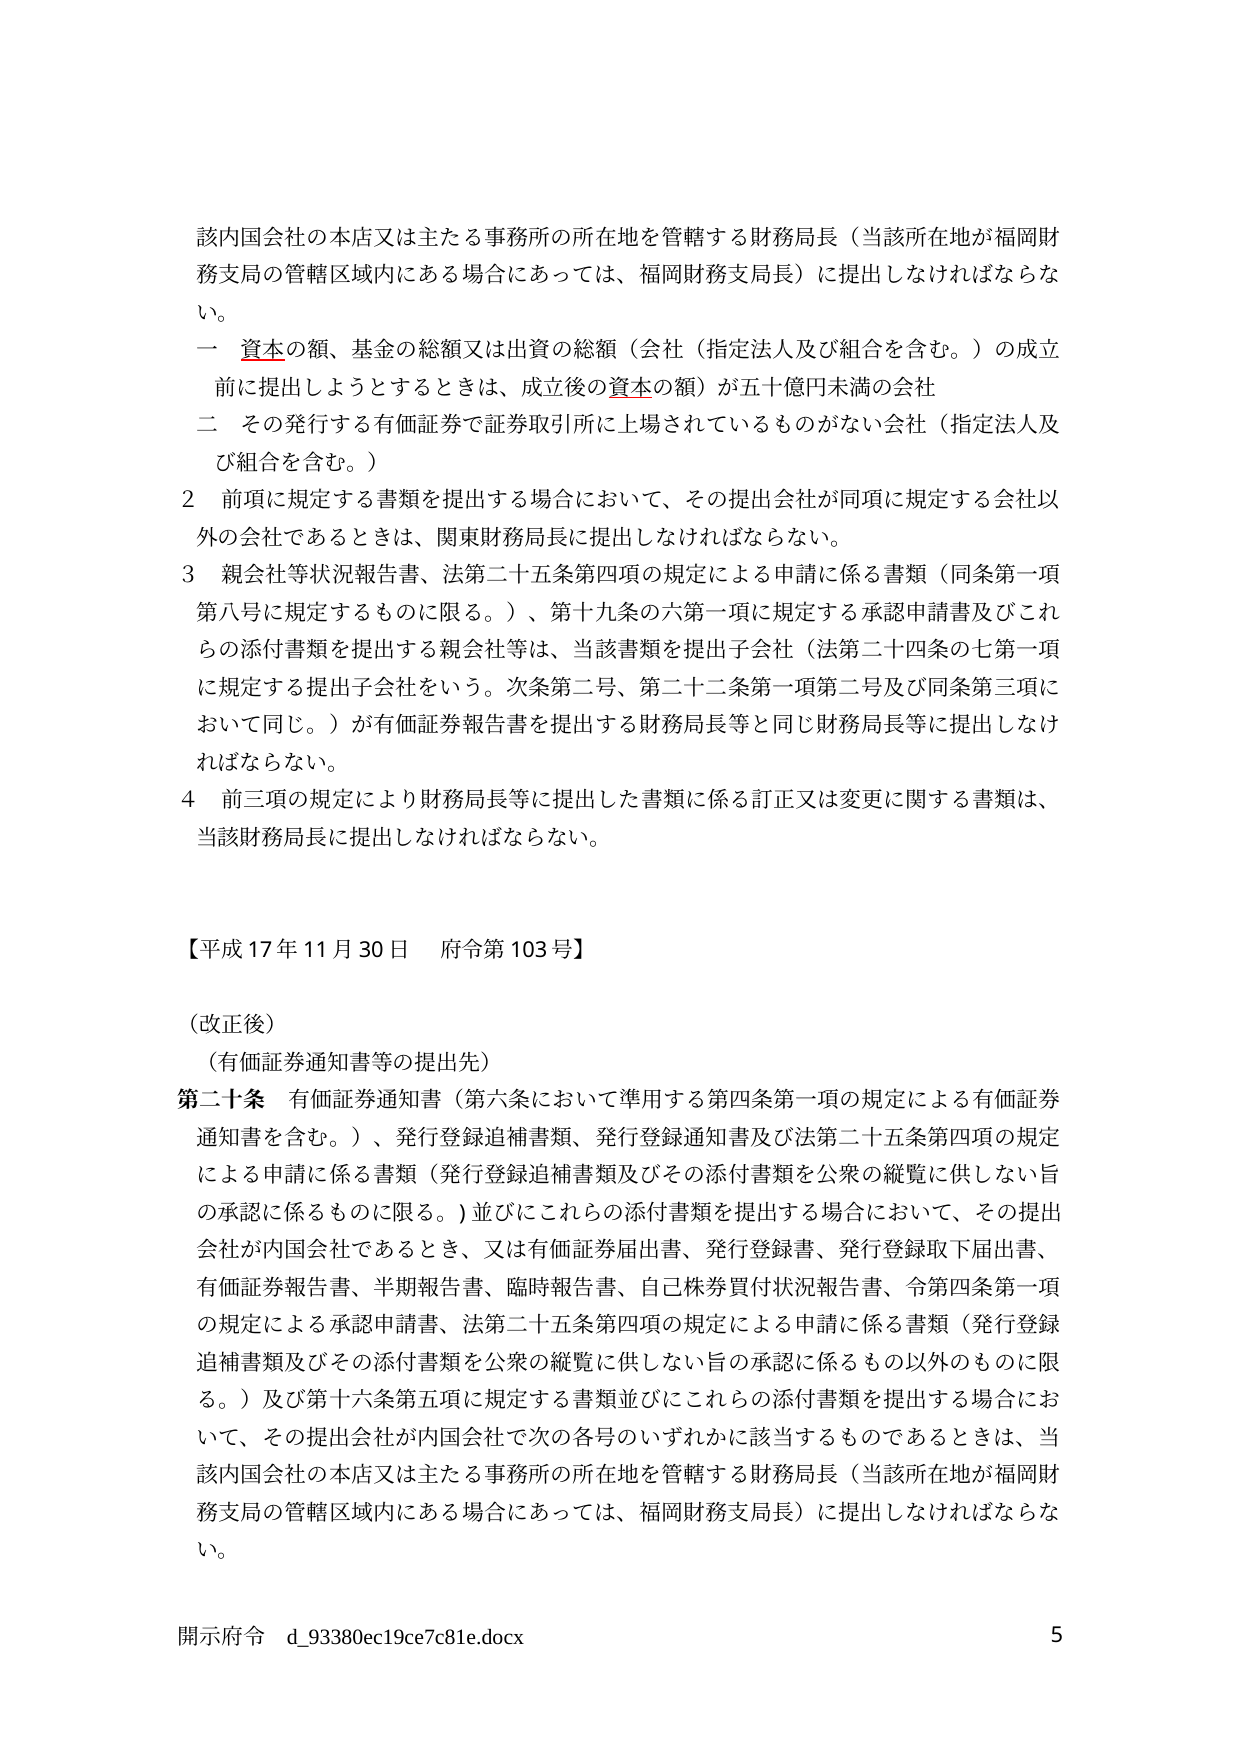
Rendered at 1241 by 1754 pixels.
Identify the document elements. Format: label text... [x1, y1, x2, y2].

text ４ 前三項の規定により財務局長等に提出した書類に係る訂正又は変更に関する書類は、当該財務局長に提出しなければならない。 [177, 779, 1063, 854]
text 一 資本の額、基金の総額又は出資の総額（会社（指定法人及び組合を含む。）の成立前に提出しようとするときは、成立後の資本の額）が五十億円未満の会社 [196, 329, 1063, 404]
text ３ 親会社等状況報告書、法第二十五条第四項の規定による申請に係る書類（同条第一項第八号に規定するものに限る。）、第十九条の六第一項に規定する承認申請書及びこれらの添付書類を提出する親会社等は、当該書類を提出子会社（法第二十四条の七第一項に規定する提出子会社をいう。次条第二号、第二十二条第一項第二号及び同条第三項において同じ。）が有価証券報告書を提出する財務局長等と同じ財務局長等に提出しなければならない。 [177, 554, 1063, 779]
text （有価証券通知書等の提出先） [196, 1042, 1063, 1079]
text 【平成17年11月30日 府令第103号】 [177, 929, 1063, 967]
text ２ 前項に規定する書類を提出する場合において、その提出会社が同項に規定する会社以外の会社であるときは、関東財務局長に提出しなければならない。 [177, 479, 1063, 554]
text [177, 217, 1063, 329]
text （改正後） [177, 1004, 1063, 1042]
text 二 その発行する有価証券で証券取引所に上場されているものがない会社（指定法人及び組合を含む。） [196, 404, 1063, 479]
